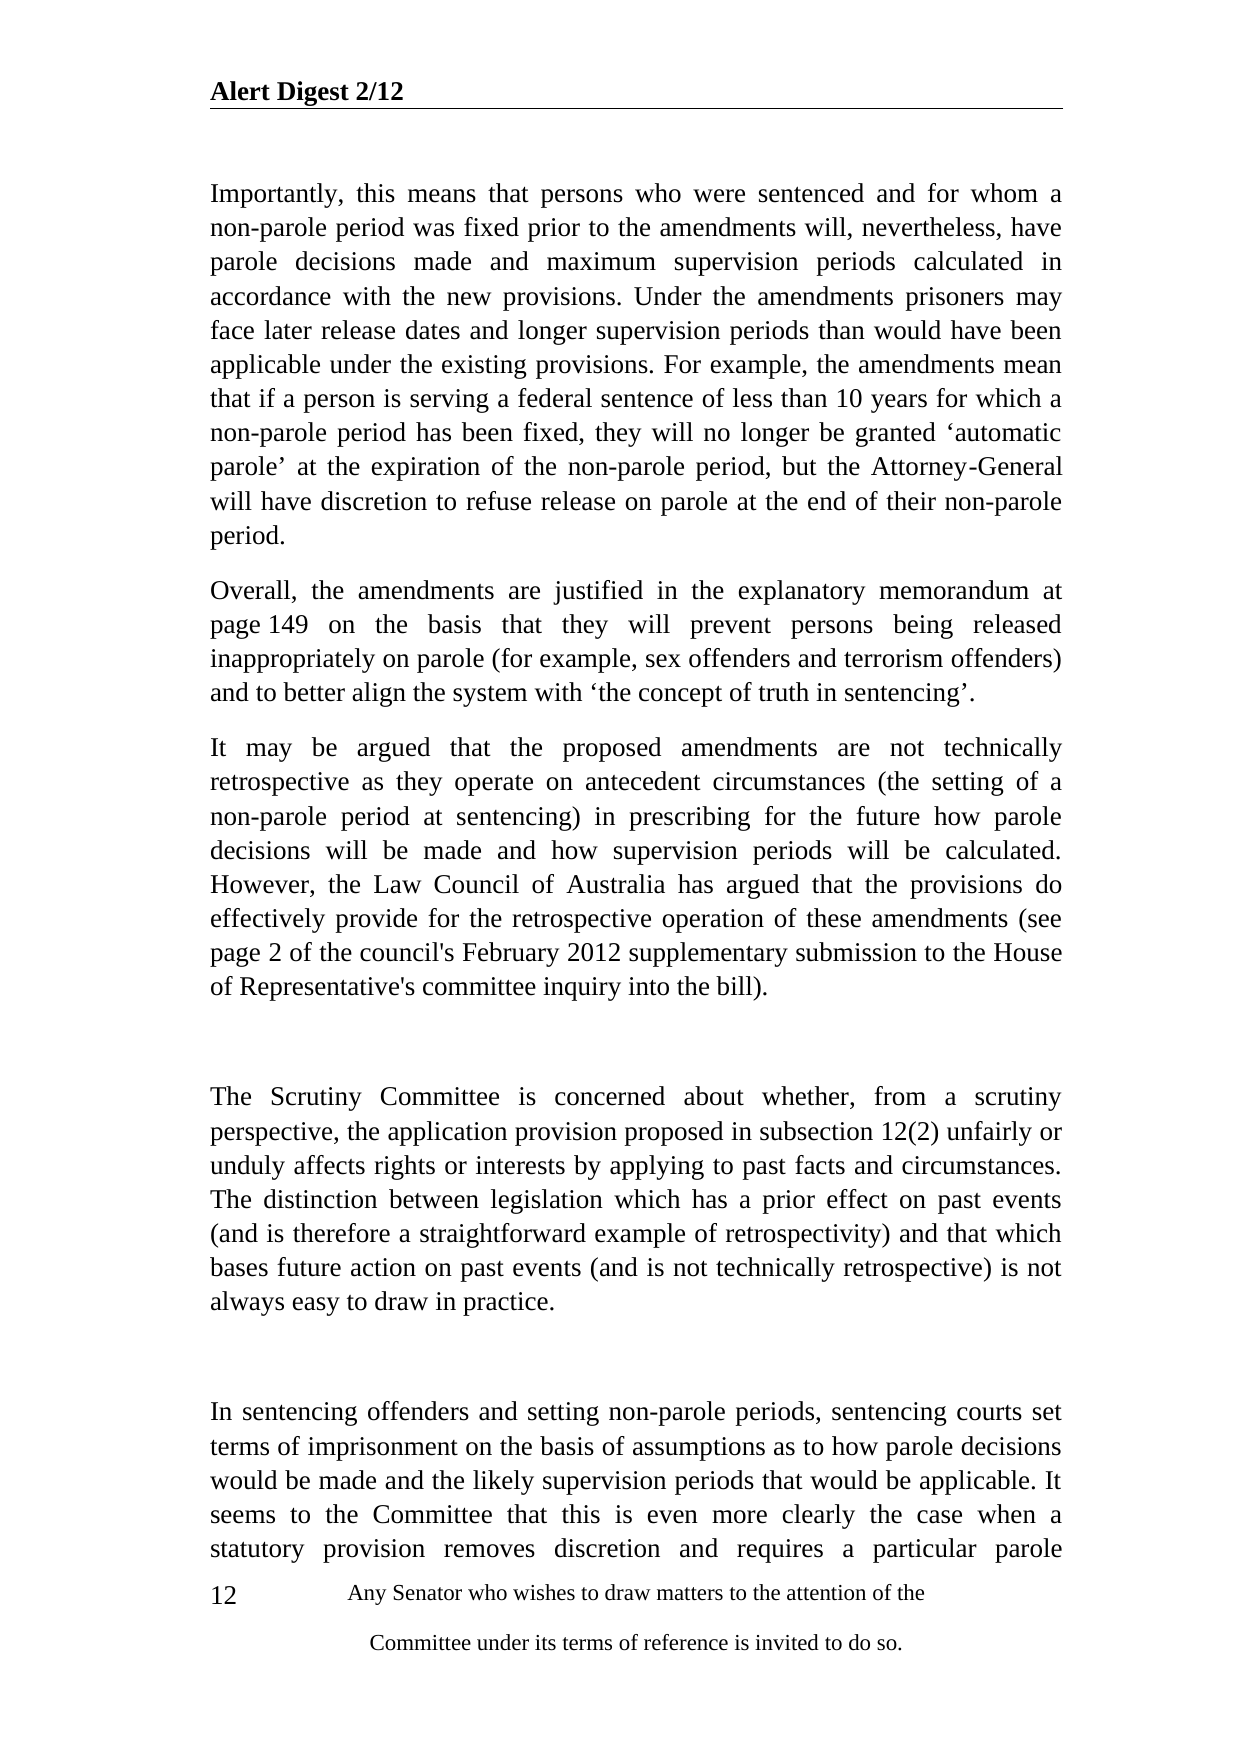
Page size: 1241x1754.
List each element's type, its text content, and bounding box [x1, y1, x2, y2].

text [210, 1396, 1063, 1563]
text Overall, the amendments are justified in the explanatory memorandum at page 149 on the basis that they will prevent persons being released inappropriately on parole (for example, sex offenders and terrorism offenders) and to better align the system with ‘the concept of truth in sentencing’. [210, 574, 1063, 707]
text It may be argued that the proposed amendments are not technically retrospective as they operate on antecedent circumstances (the setting of a non-parole period at sentencing) in prescribing for the future how parole decisions will be made and how supervision periods will be calculated. However, the Law Council of Australia has argued that the provisions do effectively provide for the retrospective operation of these amendments (see page 2 of the council's February 2012 supplementary submission to the House of Representative's committee inquiry into the bill). [210, 731, 1063, 1002]
text Importantly, this means that persons who were sentenced and for whom a non-parole period was fixed prior to the amendments will, nevertheless, have parole decisions made and maximum supervision periods calculated in accordance with the new provisions. Under the amendments prisoners may face later release dates and longer supervision periods than would have been applicable under the existing provisions. For example, the amendments mean that if a person is serving a federal sentence of less than 10 years for which a non-parole period has been fixed, they will no longer be granted ‘automatic parole’ at the expiration of the non-parole period, but the Attorney-General will have discretion to refuse release on parole at the end of their non-parole period. [210, 177, 1063, 550]
text The Scrutiny Committee is concerned about whether, from a scrutiny perspective, the application provision proposed in subsection 12(2) unfairly or unduly affects rights or interests by applying to past facts and circumstances. The distinction between legislation which has a prior effect on past events (and is therefore a straightforward example of retrospectivity) and that which bases future action on past events (and is not technically retrospective) is not always easy to draw in practice. [210, 1081, 1063, 1317]
